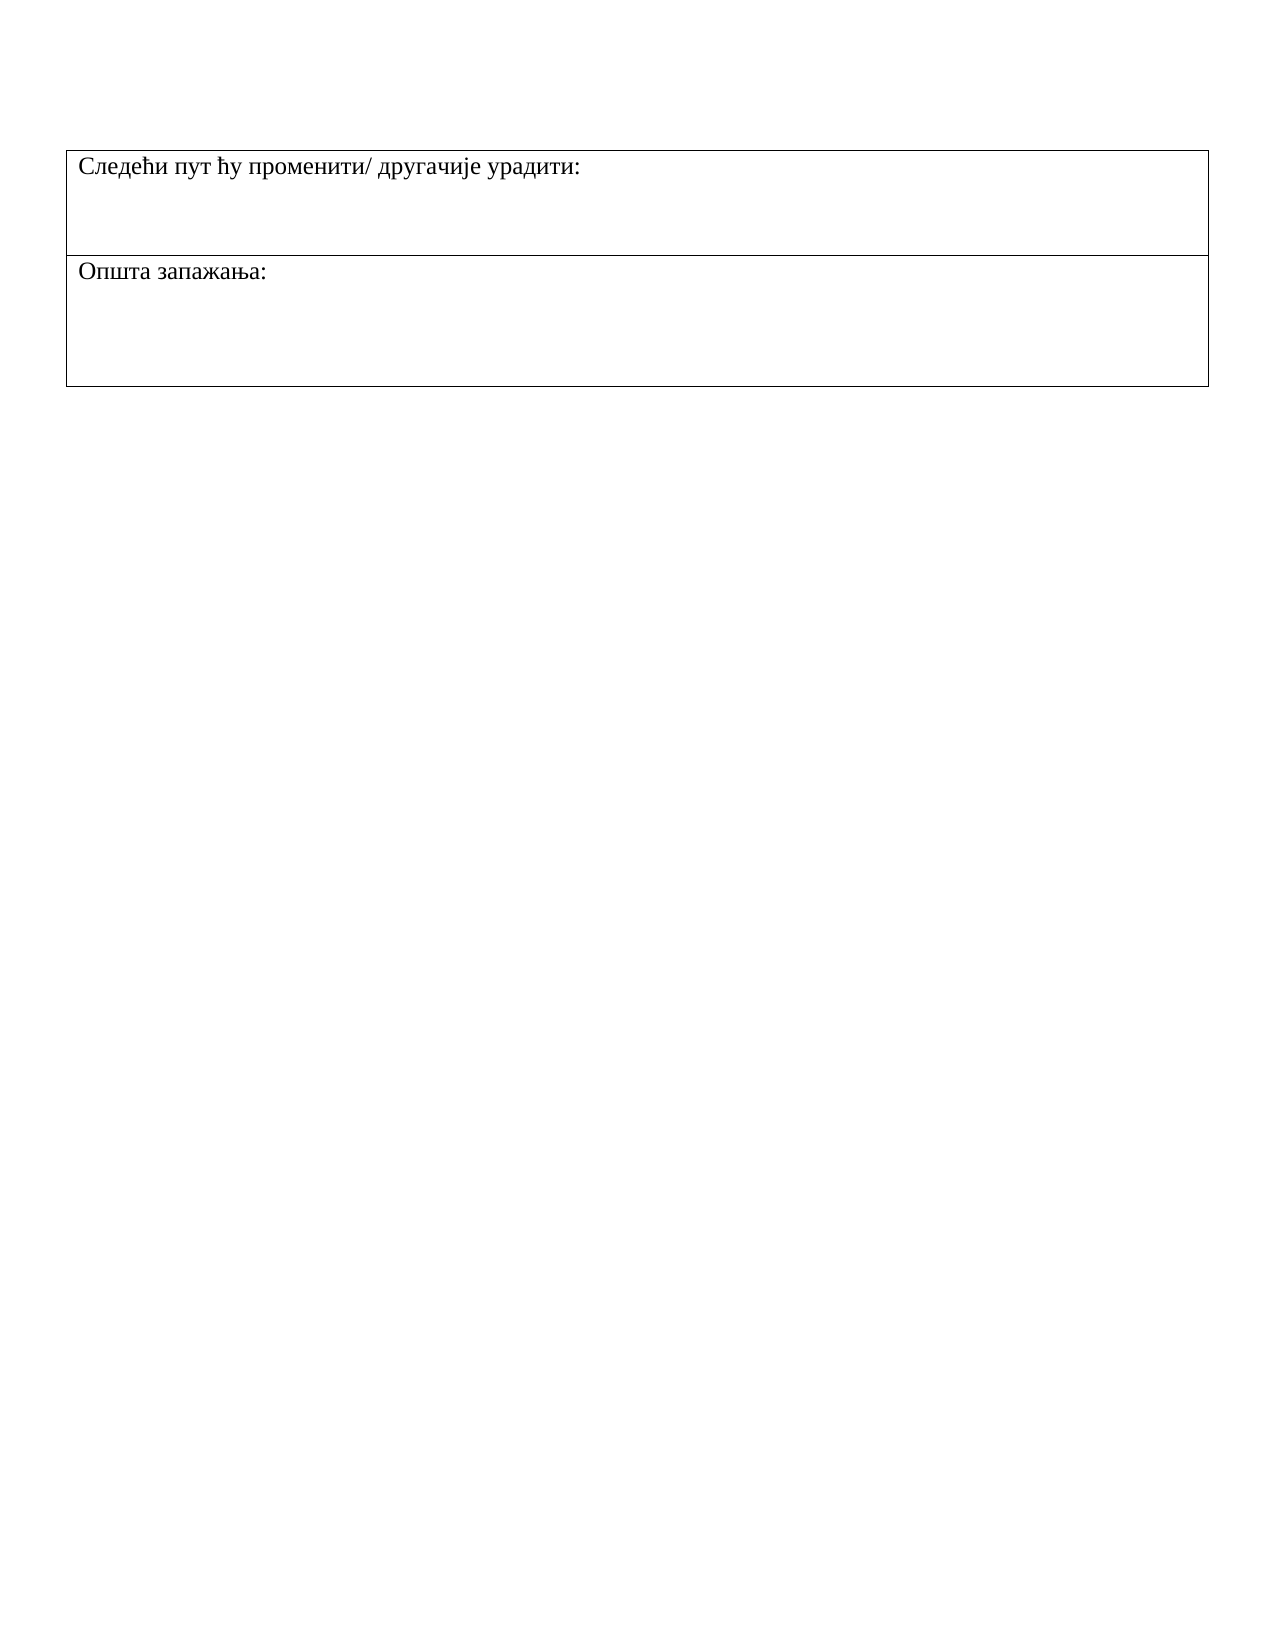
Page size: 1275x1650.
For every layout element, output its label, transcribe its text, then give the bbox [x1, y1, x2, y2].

table_cell Следећи пут ћу променити/ другачије урадити: [67, 151, 1208, 255]
table_cell Општа запажања: [67, 256, 1208, 386]
